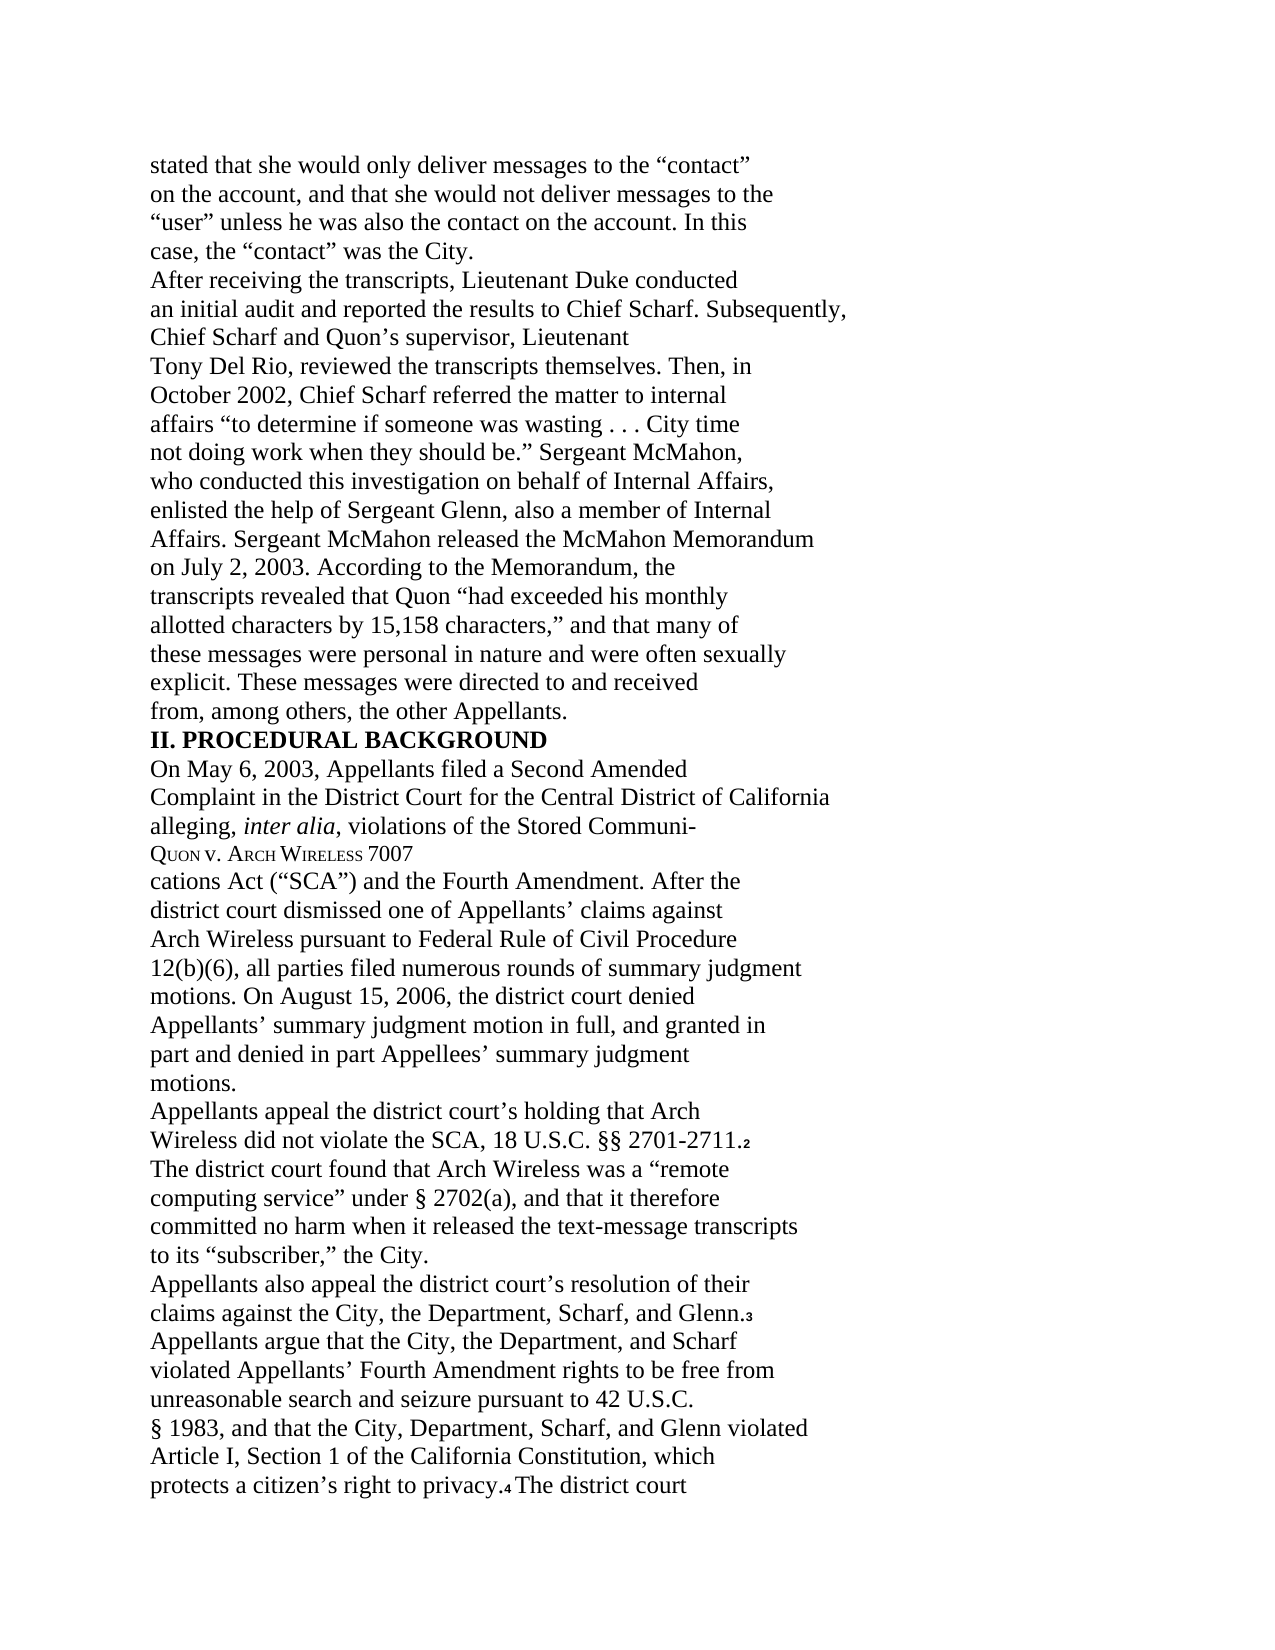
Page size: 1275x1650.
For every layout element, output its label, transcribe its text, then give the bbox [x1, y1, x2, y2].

text claims against the City, the Department, Scharf, and Glenn.3 [150, 1298, 1125, 1326]
text alleging, inter alia, violations of the Stored Communi- [150, 811, 1125, 840]
text an initial audit and reported the results to Chief Scharf. Subsequently, [150, 294, 1125, 322]
text After receiving the transcripts, Lieutenant Duke conducted [150, 265, 1125, 294]
text Chief Scharf and Quon’s supervisor, Lieutenant [150, 322, 1125, 351]
text allotted characters by 15,158 characters,” and that many of [150, 610, 1125, 639]
text Wireless did not violate the SCA, 18 U.S.C. §§ 2701-2711.2 [150, 1125, 1125, 1154]
text motions. [150, 1068, 1125, 1096]
text case, the “contact” was the City. [150, 236, 1125, 265]
text On May 6, 2003, Appellants filed a Second Amended [150, 754, 1125, 782]
text these messages were personal in nature and were often sexually [150, 639, 1125, 667]
text computing service” under § 2702(a), and that it therefore [150, 1183, 1125, 1211]
text Appellants appeal the district court’s holding that Arch [150, 1096, 1125, 1125]
text not doing work when they should be.” Sergeant McMahon, [150, 437, 1125, 466]
text stated that she would only deliver messages to the “contact” [150, 150, 1125, 179]
text protects a citizen’s right to privacy.4 The district court [150, 1470, 1125, 1499]
text part and denied in part Appellees’ summary judgment [150, 1039, 1125, 1068]
text unreasonable search and seizure pursuant to 42 U.S.C. [150, 1384, 1125, 1413]
text motions. On August 15, 2006, the district court denied [150, 981, 1125, 1010]
text on July 2, 2003. According to the Memorandum, the [150, 552, 1125, 581]
text violated Appellants’ Fourth Amendment rights to be free from [150, 1355, 1125, 1384]
text Complaint in the District Court for the Central District of California [150, 782, 1125, 811]
text committed no harm when it released the text-message transcripts [150, 1211, 1125, 1240]
text Article I, Section 1 of the California Constitution, which [150, 1441, 1125, 1470]
text Tony Del Rio, reviewed the transcripts themselves. Then, in [150, 351, 1125, 380]
text enlisted the help of Sergeant Glenn, also a member of Internal [150, 495, 1125, 524]
text transcripts revealed that Quon “had exceeded his monthly [150, 581, 1125, 610]
text from, among others, the other Appellants. [150, 696, 1125, 725]
text Arch Wireless pursuant to Federal Rule of Civil Procedure [150, 924, 1125, 953]
text who conducted this investigation on behalf of Internal Affairs, [150, 466, 1125, 495]
text QUON v. ARCH WIRELESS 7007 [150, 840, 1125, 866]
text Appellants’ summary judgment motion in full, and granted in [150, 1010, 1125, 1039]
text district court dismissed one of Appellants’ claims against [150, 895, 1125, 924]
text to its “subscriber,” the City. [150, 1240, 1125, 1269]
text Appellants argue that the City, the Department, and Scharf [150, 1326, 1125, 1355]
text II. PROCEDURAL BACKGROUND [150, 725, 1125, 754]
text “user” unless he was also the contact on the account. In this [150, 207, 1125, 236]
text Affairs. Sergeant McMahon released the McMahon Memorandum [150, 524, 1125, 552]
text affairs “to determine if someone was wasting . . . City time [150, 409, 1125, 437]
text cations Act (“SCA”) and the Fourth Amendment. After the [150, 866, 1125, 895]
text on the account, and that she would not deliver messages to the [150, 179, 1125, 207]
text Appellants also appeal the district court’s resolution of their [150, 1269, 1125, 1298]
text explicit. These messages were directed to and received [150, 667, 1125, 696]
text § 1983, and that the City, Department, Scharf, and Glenn violated [150, 1413, 1125, 1441]
text October 2002, Chief Scharf referred the matter to internal [150, 380, 1125, 409]
text The district court found that Arch Wireless was a “remote [150, 1154, 1125, 1183]
text 12(b)(6), all parties filed numerous rounds of summary judgment [150, 953, 1125, 981]
